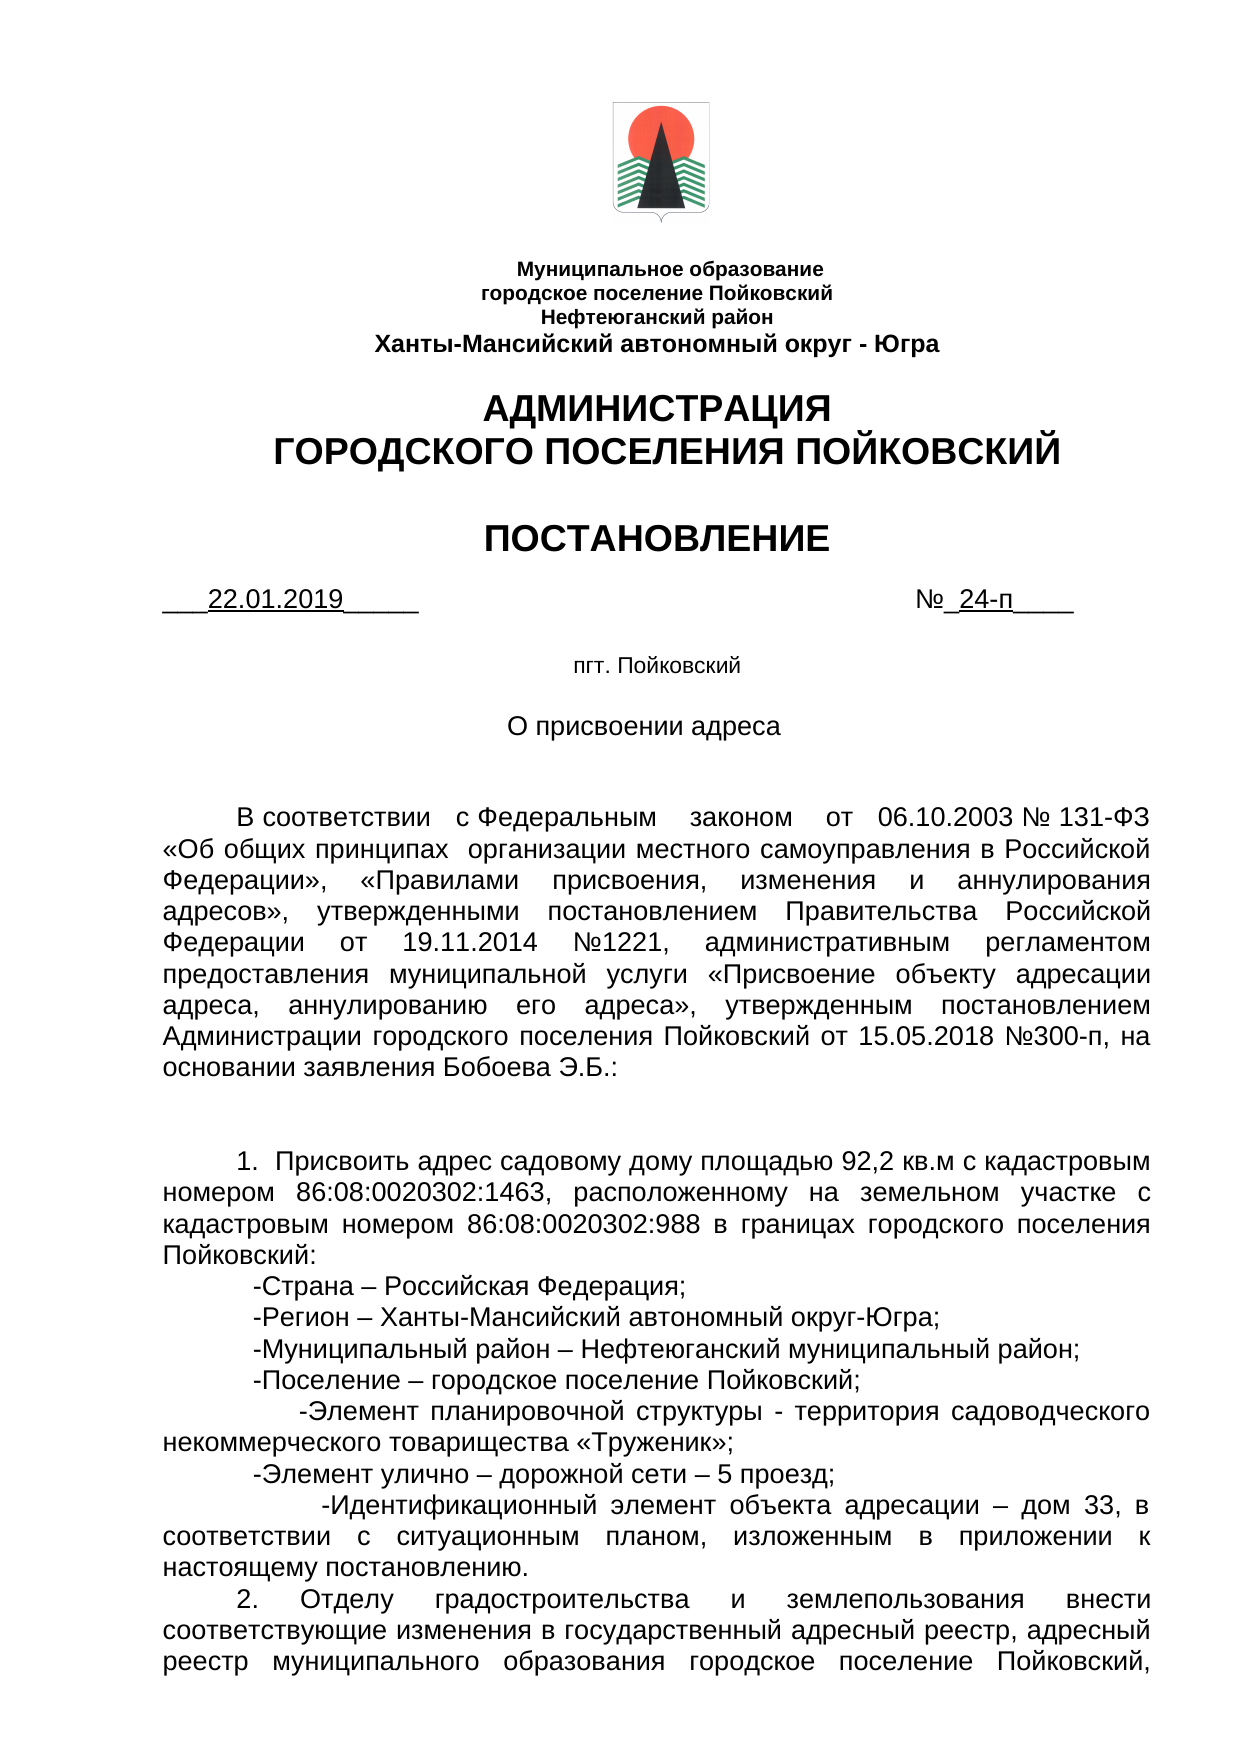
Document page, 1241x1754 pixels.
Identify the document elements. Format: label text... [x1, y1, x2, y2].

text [162, 1583, 1152, 1676]
text -Элемент планировочной структуры - территория садоводческого некоммерческого товарищества «Труженик»; [162, 1395, 1152, 1458]
text -Поселение – городское поселение Пойковский; [162, 1364, 1152, 1395]
text Нефтеюганский район [162, 305, 1152, 329]
text 1. Присвоить адрес садовому дому площадью 92,2 кв.м с кадастровым номером 86:08:0020302:1463, расположенному на земельном участке с кадастровым номером 86:08:0020302:988 в границах городского поселения Пойковский: [162, 1145, 1152, 1270]
text В соответствии с Федеральным законом от 06.10.2003 № 131-ФЗ «Об общих принципах организации местного самоуправления в Российской Федерации», «Правилами присвоения, изменения и аннулирования адресов», утвержденными постановлением Правительства Российской Федерации от 19.11.2014 №1221, административным регламентом предоставления муниципальной услуги «Присвоение объекту адресации адреса, аннулированию его адреса», утвержденным постановлением Администрации городского поселения Пойковский от 15.05.2018 №300-п, на основании заявления Бобоева Э.Б.: [162, 801, 1152, 1083]
text АДМИНИСТРАЦИЯ [162, 386, 1152, 429]
picture [612, 101, 710, 224]
text ГОРОДСКОГО ПОСЕЛЕНИЯ ПОЙКОВСКИЙ [162, 429, 1152, 473]
text городское поселение Пойковский [162, 281, 1152, 305]
text -Регион – Ханты-Мансийский автономный округ-Югра; [162, 1301, 1152, 1333]
text О присвоении адреса [162, 710, 1152, 741]
text -Страна – Российская Федерация; [162, 1270, 1152, 1301]
text -Идентификационный элемент объекта адресации – дом 33, в соответствии с ситуационным планом, изложенным в приложении к настоящему постановлению. [162, 1489, 1152, 1583]
text -Элемент улично – дорожной сети – 5 проезд; [162, 1458, 1152, 1489]
text -Муниципальный район – Нефтеюганский муниципальный район; [162, 1333, 1152, 1364]
text Ханты-Мансийский автономный округ - Югра [162, 329, 1152, 358]
text ПОСТАНОВЛЕНИЕ [162, 516, 1152, 559]
text ___22.01.2019_____ №_24-п____ [162, 583, 1152, 614]
text Муниципальное образование [162, 257, 1152, 281]
text пгт. Пойковский [162, 652, 1152, 679]
